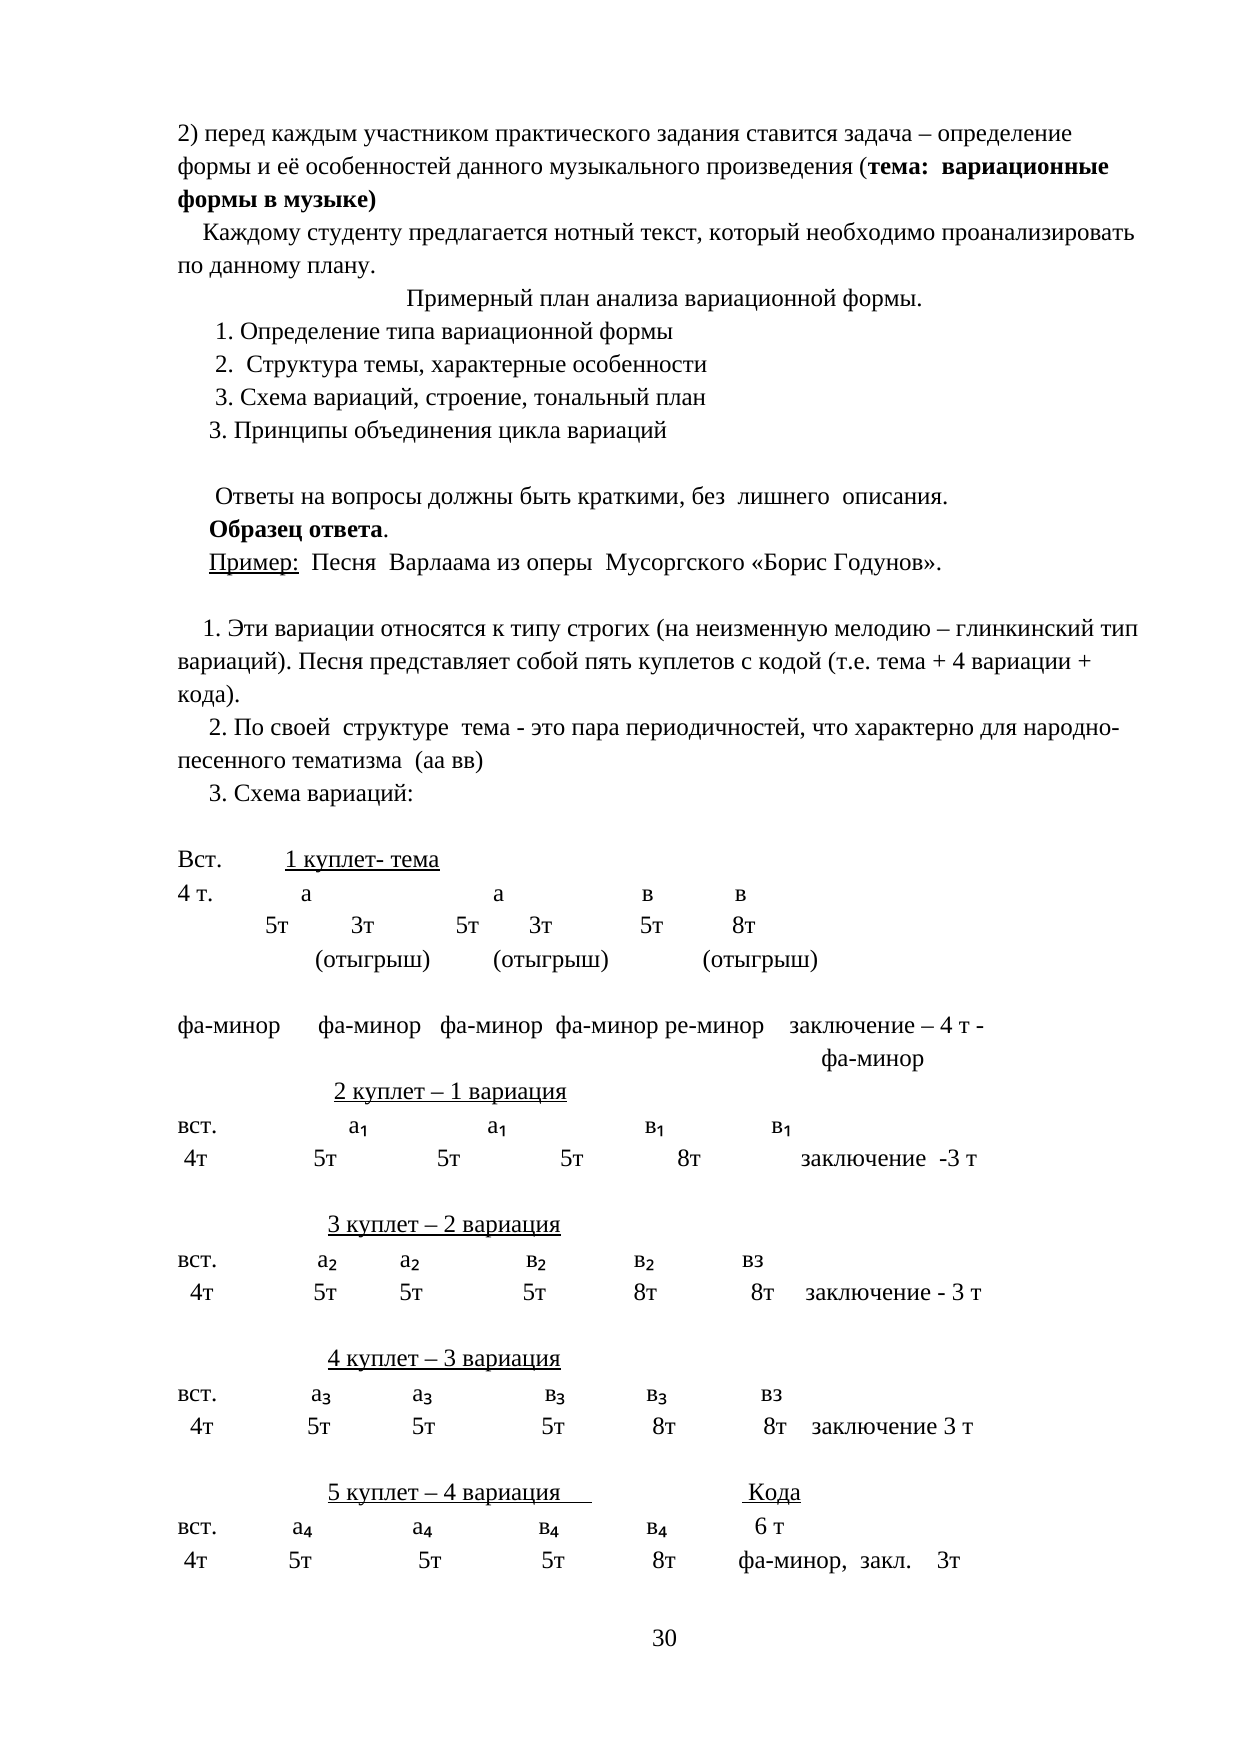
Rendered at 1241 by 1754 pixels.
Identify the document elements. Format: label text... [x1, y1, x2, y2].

text вст. а₄ а₄ в₄ в₄ 6 т [177, 1510, 1152, 1540]
text Пример: Песня Варлаама из оперы Мусоргского «Борис Годунов». [177, 547, 1152, 576]
text 2. По своей структуре тема - это пара периодичностей, что характерно для народно-песенного тематизма (аа вв) [177, 712, 1152, 774]
text Вст. 1 куплет- тема [177, 844, 1152, 873]
text 1. Эти вариации относятся к типу строгих (на неизменную мелодию – глинкинский тип вариаций). Песня представляет собой пять куплетов с кодой (т.е. тема + 4 вариации + кода). [177, 613, 1152, 708]
text 2 куплет – 1 вариация [177, 1076, 1152, 1104]
text 4т 5т 5т 5т 8т заключение -3 т [177, 1143, 1152, 1172]
text 4т 5т 5т 5т 8т фа-минор, закл. 3т [177, 1545, 1152, 1573]
text вст. а₂ а₂ в₂ в₂ вз [177, 1242, 1152, 1273]
text 2. Структура темы, характерные особенности [215, 349, 1152, 378]
text 4т 5т 5т 5т 8т 8т заключение - 3 т [177, 1277, 1152, 1306]
text 3 куплет – 2 вариация [177, 1209, 1152, 1238]
text вст. а₁ а₁ в₁ в₁ [177, 1109, 1152, 1139]
text 5 куплет – 4 вариация Кода [177, 1477, 1152, 1506]
text фа-минор [177, 1043, 1152, 1071]
text Примерный план анализа вариационной формы. [177, 283, 1152, 312]
text Ответы на вопросы должны быть краткими, без лишнего описания. [215, 481, 1152, 510]
text 2) перед каждым участником практического задания ставится задача – определение формы и её особенностей данного музыкального произведения (тема: вариационные формы в музыке) [177, 118, 1152, 213]
text фа-минор фа-минор фа-минор фа-минор ре-минор заключение – 4 т - [177, 1010, 1152, 1038]
text 4 куплет – 3 вариация [177, 1343, 1152, 1372]
text вст. а₃ а₃ в₃ в₃ вз [177, 1376, 1152, 1406]
text 3. Принципы объединения цикла вариаций [177, 415, 1152, 444]
text Образец ответа. [177, 514, 1152, 543]
text Каждому студенту предлагается нотный текст, который необходимо проанализировать по данному плану. [177, 217, 1152, 279]
text 1. Определение типа вариационной формы [177, 316, 1152, 345]
text 3. Схема вариаций, строение, тональный план [215, 382, 1152, 411]
text 3. Схема вариаций: [177, 778, 1152, 807]
text 5т 3т 5т 3т 5т 8т [215, 911, 1152, 939]
text (отыгрыш) (отыгрыш) (отыгрыш) [215, 944, 1152, 972]
text 4т 5т 5т 5т 8т 8т заключение 3 т [177, 1411, 1152, 1440]
text 4 т. а а в в [177, 878, 1152, 906]
